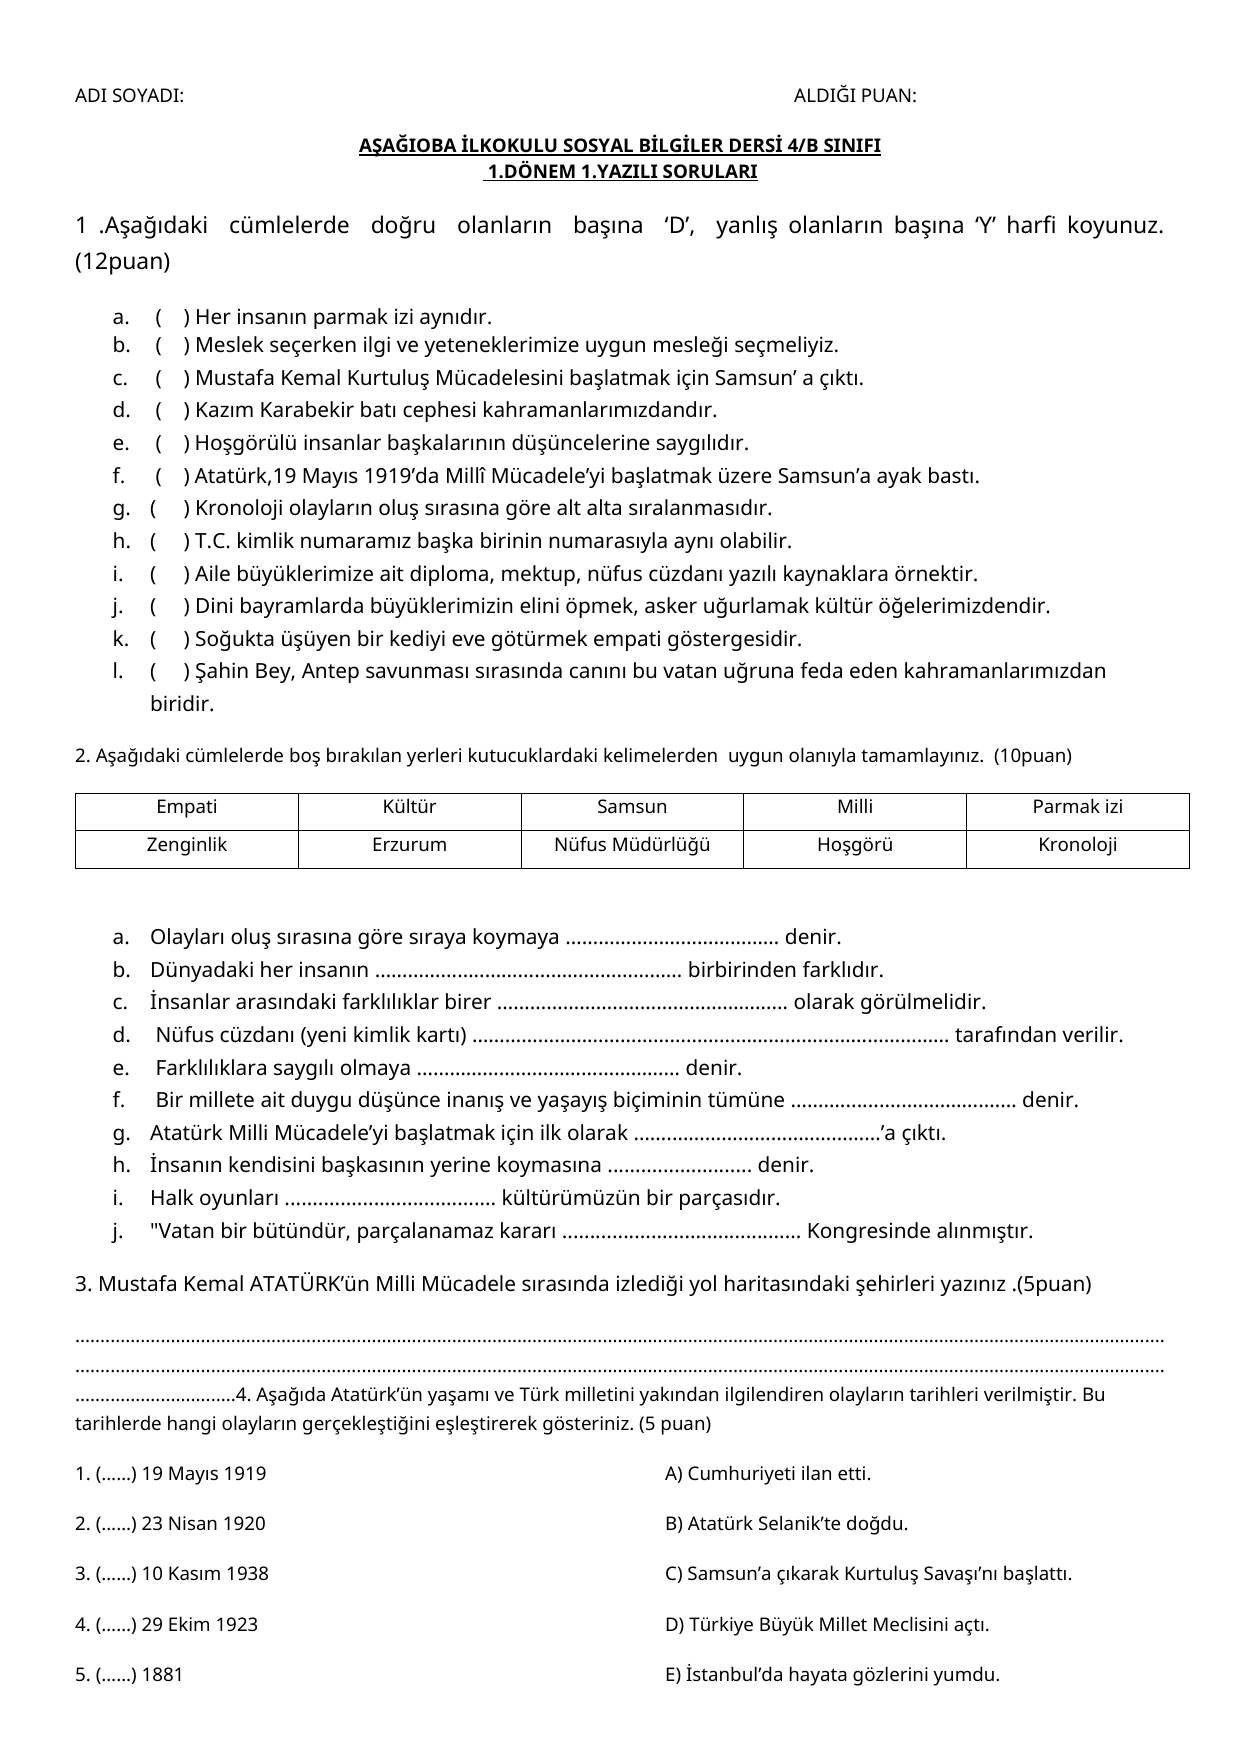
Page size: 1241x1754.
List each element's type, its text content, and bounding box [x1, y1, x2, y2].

list ( ) Hoşgörülü insanlar başkalarının düşüncelerine saygılıdır. [112, 428, 1165, 457]
text ADI SOYADI: ALDIĞI PUAN: [75, 83, 1165, 108]
list ( ) Şahin Bey, Antep savunması sırasında canını bu vatan uğruna feda eden kahramanlarımızdan biridir. [112, 656, 1165, 717]
text 1 .Aşağıdaki cümlelerde doğru olanların başına ‘D’, yanlış olanların başına ‘Y’ harfi koyunuz. (12puan) [75, 209, 1165, 276]
list ( ) Meslek seçerken ilgi ve yeteneklerimize uygun mesleği seçmeliyiz. [112, 330, 1165, 359]
text 4. (……) 29 Ekim 1923 D) Türkiye Büyük Millet Meclisini açtı. [75, 1611, 1165, 1636]
list Farklılıklara saygılı olmaya ………………………………………… denir. [112, 1053, 1165, 1081]
text 2. (……) 23 Nisan 1920 B) Atatürk Selanik’te doğdu. [75, 1511, 1165, 1536]
text 3. (……) 10 Kasım 1938 C) Samsun’a çıkarak Kurtuluş Savaşı’nı başlattı. [75, 1561, 1165, 1586]
text ..................................................................................................................................................................................................................................................................................................................................................................................................................................................................................4. Aşağıda Atatürk’ün yaşamı ve Türk milletini yakından ilgilendiren olayların tarihleri verilmiştir. Bu tarihlerde hangi olayların gerçekleştiğini eşleştirerek gösteriniz. (5 puan) [75, 1323, 1165, 1436]
text 3. Mustafa Kemal ATATÜRK’ün Milli Mücadele sırasında izlediği yol haritasındaki şehirleri yazınız .(5puan) [75, 1269, 1165, 1298]
list Halk oyunları ...................................... kültürümüzün bir parçasıdır. [112, 1183, 1165, 1212]
table_cell Zenginlik [76, 831, 298, 868]
list ( ) Kronoloji olayların oluş sırasına göre alt alta sıralanmasıdır. [112, 493, 1165, 522]
list İnsanın kendisini başkasının yerine koymasına .......................... denir. [112, 1151, 1165, 1179]
table_header Milli [744, 794, 966, 830]
text 2. Aşağıdaki cümlelerde boş bırakılan yerleri kutucuklardaki kelimelerden uygun olanıyla tamamlayınız. (10puan) [75, 742, 1165, 768]
list ( ) T.C. kimlik numaramız başka birinin numarasıyla aynı olabilir. [112, 526, 1165, 554]
list Atatürk Milli Mücadele’yi başlatmak için ilk olarak …….…………………..……………’a çıktı. [112, 1118, 1165, 1146]
list "Vatan bir bütündür, parçalanamaz kararı ........................................... Kongresinde alınmıştır. [112, 1216, 1165, 1244]
text 1. (……) 19 Mayıs 1919 A) Cumhuriyeti ilan etti. [75, 1461, 1165, 1486]
list ( ) Mustafa Kemal Kurtuluş Mücadelesini başlatmak için Samsun’ a çıktı. [112, 363, 1165, 391]
table_cell Kronoloji [967, 831, 1189, 868]
list İnsanlar arasındaki farklılıklar birer …………………..………………………… olarak görülmelidir. [112, 987, 1165, 1016]
table_header Empati [76, 794, 298, 830]
list ( ) Her insanın parmak izi aynıdır. [112, 302, 1165, 330]
list Olayları oluş sırasına göre sıraya koymaya ………………………………… denir. [112, 922, 1165, 951]
text 1.DÖNEM 1.YAZILI SORULARI [75, 158, 1165, 184]
list ( ) Atatürk,19 Mayıs 1919’da Millî Mücadele’yi başlatmak üzere Samsun’a ayak bastı. [112, 461, 1165, 489]
table_header Kültür [299, 794, 521, 830]
table_cell Erzurum [299, 831, 521, 868]
list Nüfus cüzdanı (yeni kimlik kartı) …………………………………………………………………………… tarafından verilir. [112, 1020, 1165, 1048]
table_header Parmak izi [967, 794, 1189, 830]
list Dünyadaki her insanın ………………..……………………………… birbirinden farklıdır. [112, 955, 1165, 983]
list ( ) Dini bayramlarda büyüklerimizin elini öpmek, asker uğurlamak kültür öğelerimizdendir. [112, 591, 1165, 620]
list ( ) Soğukta üşüyen bir kediyi eve götürmek empati göstergesidir. [112, 624, 1165, 652]
text 5. (……) 1881 E) İstanbul’da hayata gözlerini yumdu. [75, 1661, 1165, 1686]
list ( ) Kazım Karabekir batı cephesi kahramanlarımızdandır. [112, 396, 1165, 424]
list ( ) Aile büyüklerimize ait diploma, mektup, nüfus cüzdanı yazılı kaynaklara örnektir. [112, 559, 1165, 587]
text AŞAĞIOBA İLKOKULU SOSYAL BİLGİLER DERSİ 4/B SINIFI [75, 133, 1165, 158]
table_cell Nüfus Müdürlüğü [522, 831, 743, 868]
table_cell Hoşgörü [744, 831, 966, 868]
list Bir millete ait duygu düşünce inanış ve yaşayış biçiminin tümüne ………............…………..…… denir. [112, 1085, 1165, 1114]
table_header Samsun [522, 794, 743, 830]
